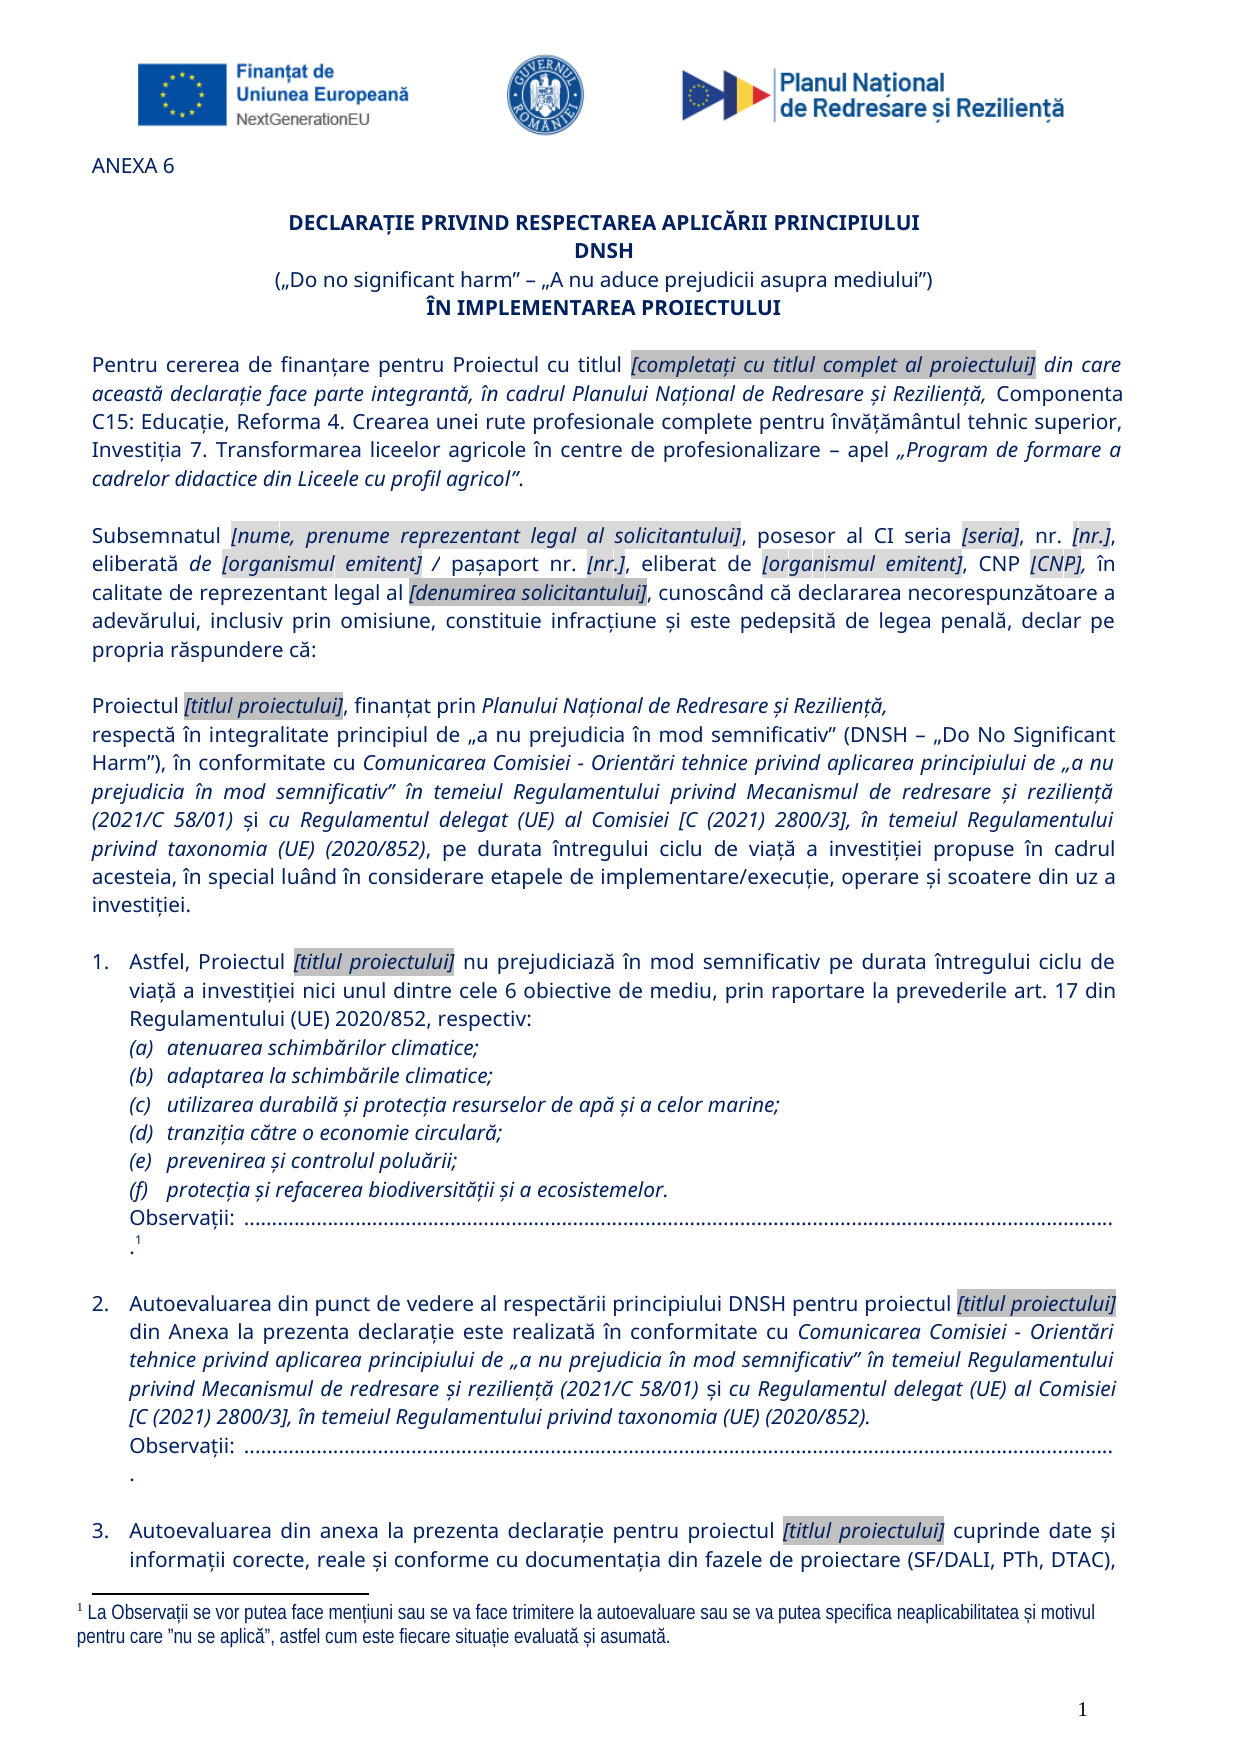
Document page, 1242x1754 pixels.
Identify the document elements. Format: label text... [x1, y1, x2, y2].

list atenuarea schimbărilor climatice; [129, 1033, 1116, 1061]
text („Do no significant harm” – „A nu aduce prejudicii asupra mediului”) [92, 265, 1116, 293]
list Astfel, Proiectul [titlul proiectului] nu prejudiciază în mod semnificativ pe durata întregului ciclu de viață a investiției nici unul dintre cele 6 obiective de mediu, prin raportare la prevederile art. 17 din Regulamentului (UE) 2020/852, respectiv: [92, 947, 1116, 1033]
text Subsemnatul [nume, prenume reprezentant legal al solicitantului], posesor al CI seria [seria], nr. [nr.], eliberată de [organismul emitent] / pașaport nr. [nr.], eliberat de [organismul emitent], CNP [CNP], în calitate de reprezentant legal al [denumirea solicitantului], cunoscând că declararea necorespunzătoare a adevărului, inclusiv prin omisiune, constituie infracțiune și este pedepsită de legea penală, declar pe propria răspundere că: [92, 521, 1116, 663]
list tranziția către o economie circulară; [129, 1118, 1116, 1147]
text DECLARAȚIE PRIVIND RESPECTAREA APLICĂRII PRINCIPIULUI [92, 208, 1116, 237]
text DNSH [92, 237, 1116, 265]
list prevenirea și controlul poluării; [129, 1147, 1116, 1175]
list utilizarea durabilă și protecția resurselor de apă și a celor marine; [129, 1090, 1116, 1118]
text Observații: ............................................................................................................................................................. [129, 1431, 1116, 1488]
text Observații: ............................................................................................................................................................. [129, 1203, 1116, 1260]
list Autoevaluarea din punct de vedere al respectării principiului DNSH pentru proiectul [titlul proiectului] din Anexa la prezenta declarație este realizată în conformitate cu Comunicarea Comisiei - Orientări tehnice privind aplicarea principiului de „a nu prejudicia în mod semnificativ” în temeiul Regulamentului privind Mecanismul de redresare și reziliență (2021/C 58/01) și cu Regulamentul delegat (UE) al Comisiei [C (2021) 2800/3], în temeiul Regulamentului privind taxonomia (UE) (2020/852). [92, 1289, 1116, 1431]
text Pentru cererea de finanțare pentru Proiectul cu titlul [completați cu titlul complet al proiectului] din care această declarație face parte integrantă, în cadrul Planului Național de Redresare și Reziliență, Componenta C15: Educație, Reforma 4. Crearea unei rute profesionale complete pentru învățământul tehnic superior, Investiția 7. Transformarea liceelor agricole în centre de profesionalizare – apel „Program de formare a cadrelor didactice din Liceele cu profil agricol”. [92, 350, 1124, 492]
text ANEXA 6 [92, 151, 1116, 180]
list adaptarea la schimbările climatice; [129, 1061, 1116, 1090]
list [92, 1516, 1116, 1573]
text ÎN IMPLEMENTAREA PROIECTULUI [92, 293, 1116, 322]
list protecția și refacerea biodiversității și a ecosistemelor. [129, 1175, 1116, 1203]
text Proiectul [titlul proiectului], finanțat prin Planului Național de Redresare și Reziliență, [343, 692, 1242, 720]
text respectă în integralitate principiul de „a nu prejudicia în mod semnificativ” (DNSH – „Do No Significant Harm”), în conformitate cu Comunicarea Comisiei - Orientări tehnice privind aplicarea principiului de „a nu prejudicia în mod semnificativ” în temeiul Regulamentului privind Mecanismul de redresare și reziliență (2021/C 58/01) și cu Regulamentul delegat (UE) al Comisiei [C (2021) 2800/3], în temeiul Regulamentului privind taxonomia (UE) (2020/852), pe durata întregului ciclu de viață a investiției propuse în cadrul acesteia, în special luând în considerare etapele de implementare/execuție, operare și scoatere din uz a investiției. [92, 720, 1116, 919]
